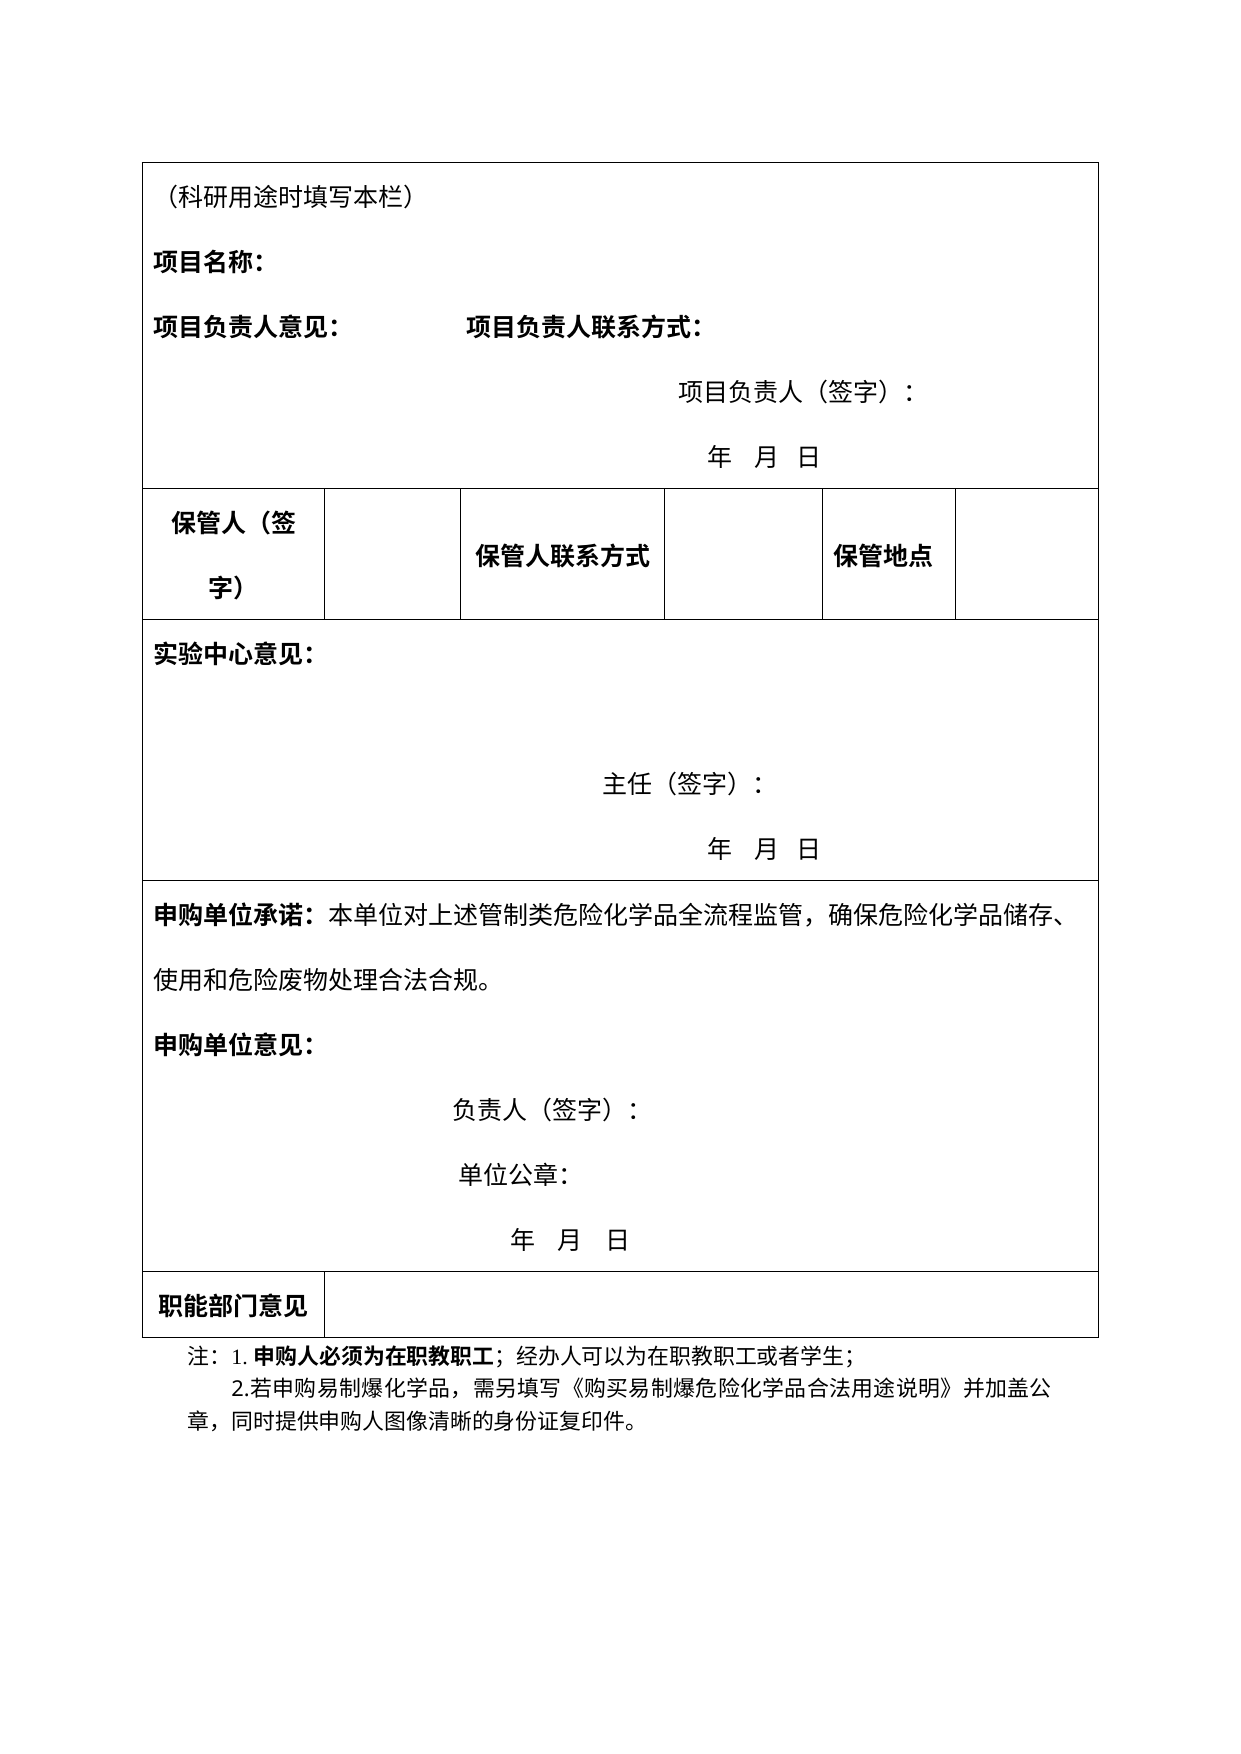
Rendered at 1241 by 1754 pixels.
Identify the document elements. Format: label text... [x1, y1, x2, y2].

table_cell [325, 1272, 1098, 1337]
table_cell [956, 489, 1098, 619]
table_cell 保管人（签字） [143, 489, 324, 619]
table_cell [665, 489, 822, 619]
table_cell [325, 489, 460, 619]
table_cell 实验中心意见： 主任（签字）： 年 月 日 [143, 620, 1098, 880]
table_cell 保管地点 [823, 489, 955, 619]
table_cell 申购单位承诺：本单位对上述管制类危险化学品全流程监管，确保危险化学品储存、使用和危险废物处理合法合规。 申购单位意见： 负责人（签字）： 单位公章： 年 月 日 [143, 881, 1098, 1271]
text 注：1. 申购人必须为在职教职工；经办人可以为在职教职工或者学生； [187, 1338, 1053, 1371]
text 2.若申购易制爆化学品，需另填写《购买易制爆危险化学品合法用途说明》并加盖公章，同时提供申购人图像清晰的身份证复印件。 [187, 1371, 1053, 1436]
table_cell 保管人联系方式 [461, 489, 664, 619]
table_cell （科研用途时填写本栏） 项目名称： 项目负责人意见： 项目负责人联系方式： 项目负责人（签字）： 年 月 日 [143, 163, 1098, 488]
table_cell 职能部门意见 [143, 1272, 324, 1337]
